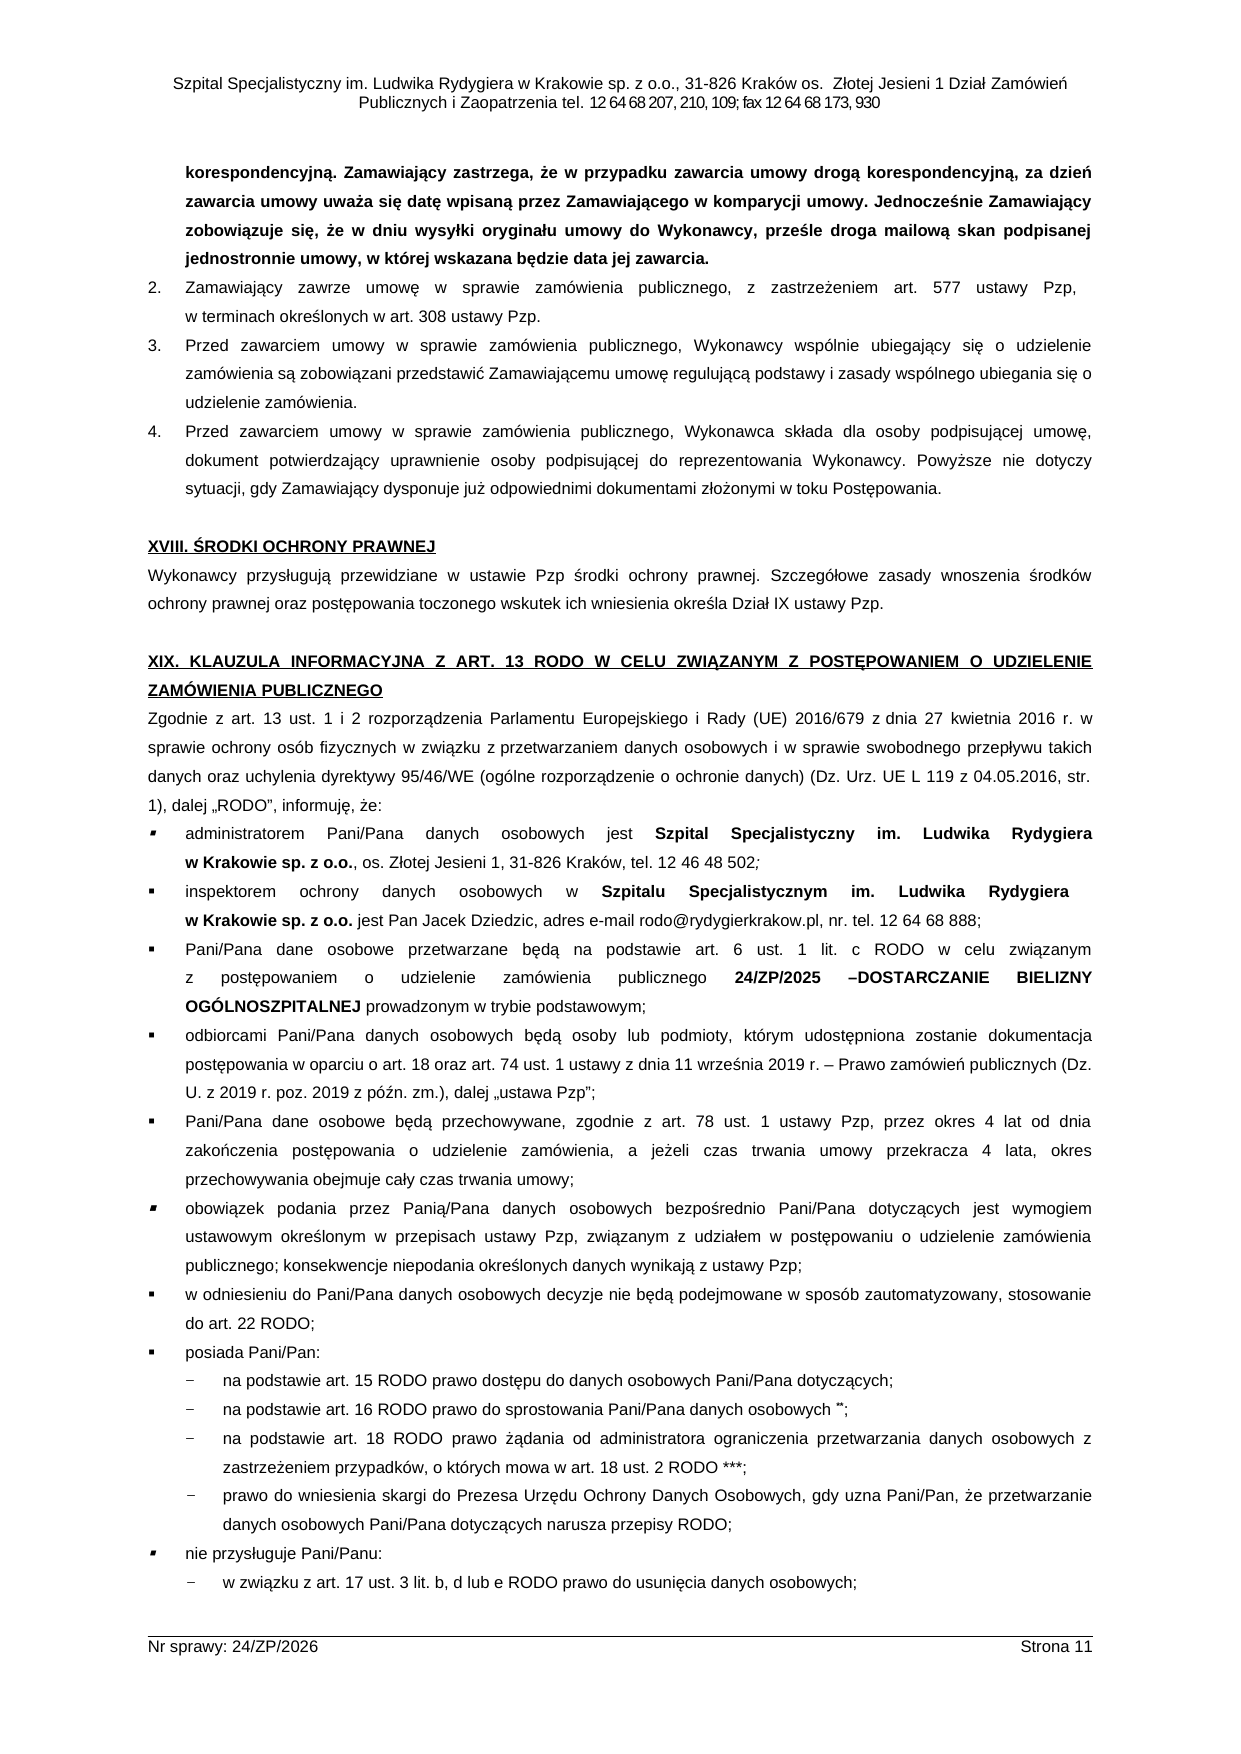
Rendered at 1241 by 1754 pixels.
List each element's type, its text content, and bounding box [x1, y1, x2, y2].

text Wykonawcy przysługują przewidziane w ustawie Pzp środki ochrony prawnej. Szczegółowe zasady wnoszenia środków ochrony prawnej oraz postępowania toczonego wskutek ich wniesienia określa Dział IX ustawy Pzp. [148, 565, 1093, 613]
list Zamawiający zawrze umowę w sprawie zamówienia publicznego, z zastrzeżeniem art. 577 ustawy Pzp, w terminach określonych w art. 308 ustawy Pzp. [148, 278, 1093, 326]
list Przed zawarciem umowy w sprawie zamówienia publicznego, Wykonawcy wspólnie ubiegający się o udzielenie zamówienia są zobowiązani przedstawić Zamawiającemu umowę regulującą podstawy i zasady wspólnego ubiegania się o udzielenie zamówienia. [148, 335, 1093, 412]
list inspektorem ochrony danych osobowych w Szpitalu Specjalistycznym im. Ludwika Rydygiera w Krakowie sp. z o.o. jest Pan Jacek Dziedzic, adres e-mail rodo@rydygierkrakow.pl, nr. tel. 12 64 68 888; [148, 882, 1093, 930]
list na podstawie art. 18 RODO prawo żądania od administratora ograniczenia przetwarzania danych osobowych z zastrzeżeniem przypadków, o których mowa w art. 18 ust. 2 RODO ***; [185, 1429, 1093, 1477]
list odbiorcami Pani/Pana danych osobowych będą osoby lub podmioty, którym udostępniona zostanie dokumentacja postępowania w oparciu o art. 18 oraz art. 74 ust. 1 ustawy z dnia 11 września 2019 r. – Prawo zamówień publicznych (Dz. U. z 2019 r. poz. 2019 z późn. zm.), dalej „ustawa Pzp”; [148, 1026, 1093, 1102]
list na podstawie art. 16 RODO prawo do sprostowania Pani/Pana danych osobowych **; [185, 1400, 1093, 1419]
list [148, 163, 1093, 268]
list na podstawie art. 15 RODO prawo dostępu do danych osobowych Pani/Pana dotyczących; [185, 1371, 1093, 1390]
list Pani/Pana dane osobowe będą przechowywane, zgodnie z art. 78 ust. 1 ustawy Pzp, przez okres 4 lat od dnia zakończenia postępowania o udzielenie zamówienia, a jeżeli czas trwania umowy przekracza 4 lata, okres przechowywania obejmuje cały czas trwania umowy; [148, 1112, 1093, 1189]
text XVIII. ŚRODKI OCHRONY PRAWNEJ [148, 537, 1093, 556]
list administratorem Pani/Pana danych osobowych jest Szpital Specjalistyczny im. Ludwika Rydygiera w Krakowie sp. z o.o., os. Złotej Jesieni 1, 31-826 Kraków, tel. 12 46 48 502; [148, 824, 1093, 872]
list Pani/Pana dane osobowe przetwarzane będą na podstawie art. 6 ust. 1 lit. c RODO w celu związanym z postępowaniem o udzielenie zamówienia publicznego 24/ZP/2025 –DOSTARCZANIE BIELIZNY OGÓLNOSZPITALNEJ prowadzonym w trybie podstawowym; [148, 939, 1093, 1016]
list Przed zawarciem umowy w sprawie zamówienia publicznego, Wykonawca składa dla osoby podpisującej umowę, dokument potwierdzający uprawnienie osoby podpisującej do reprezentowania Wykonawcy. Powyższe nie dotyczy sytuacji, gdy Zamawiający dysponuje już odpowiednimi dokumentami złożonymi w toku Postępowania. [148, 422, 1093, 498]
list w odniesieniu do Pani/Pana danych osobowych decyzje nie będą podejmowane w sposób zautomatyzowany, stosowanie do art. 22 RODO; [148, 1285, 1093, 1333]
list obowiązek podania przez Panią/Pana danych osobowych bezpośrednio Pani/Pana dotyczących jest wymogiem ustawowym określonym w przepisach ustawy Pzp, związanym z udziałem w postępowaniu o udzielenie zamówienia publicznego; konsekwencje niepodania określonych danych wynikają z ustawy Pzp; [148, 1198, 1093, 1275]
list prawo do wniesienia skargi do Prezesa Urzędu Ochrony Danych Osobowych, gdy uzna Pani/Pan, że przetwarzanie danych osobowych Pani/Pana dotyczących narusza przepisy RODO; [185, 1486, 1093, 1534]
list nie przysługuje Pani/Panu: [148, 1544, 1093, 1563]
text Zgodnie z art. 13 ust. 1 i 2 rozporządzenia Parlamentu Europejskiego i Rady (UE) 2016/679 z dnia 27 kwietnia 2016 r. w sprawie ochrony osób fizycznych w związku z przetwarzaniem danych osobowych i w sprawie swobodnego przepływu takich danych oraz uchylenia dyrektywy 95/46/WE (ogólne rozporządzenie o ochronie danych) (Dz. Urz. UE L 119 z 04.05.2016, str. 1), dalej „RODO”, informuję, że: [148, 709, 1093, 814]
text XIX. KLAUZULA INFORMACYJNA Z ART. 13 RODO W CELU ZWIĄZANYM Z POSTĘPOWANIEM O UDZIELENIE ZAMÓWIENIA PUBLICZNEGO [148, 669, 1093, 699]
list w związku z art. 17 ust. 3 lit. b, d lub e RODO prawo do usunięcia danych osobowych; [185, 1573, 1093, 1592]
text XIX. KLAUZULA INFORMACYJNA Z ART. 13 RODO W CELU ZWIĄZANYM Z POSTĘPOWANIEM O UDZIELENIE ZAMÓWIENIA PUBLICZNEGO [148, 652, 1093, 668]
list posiada Pani/Pan: [148, 1342, 1093, 1362]
